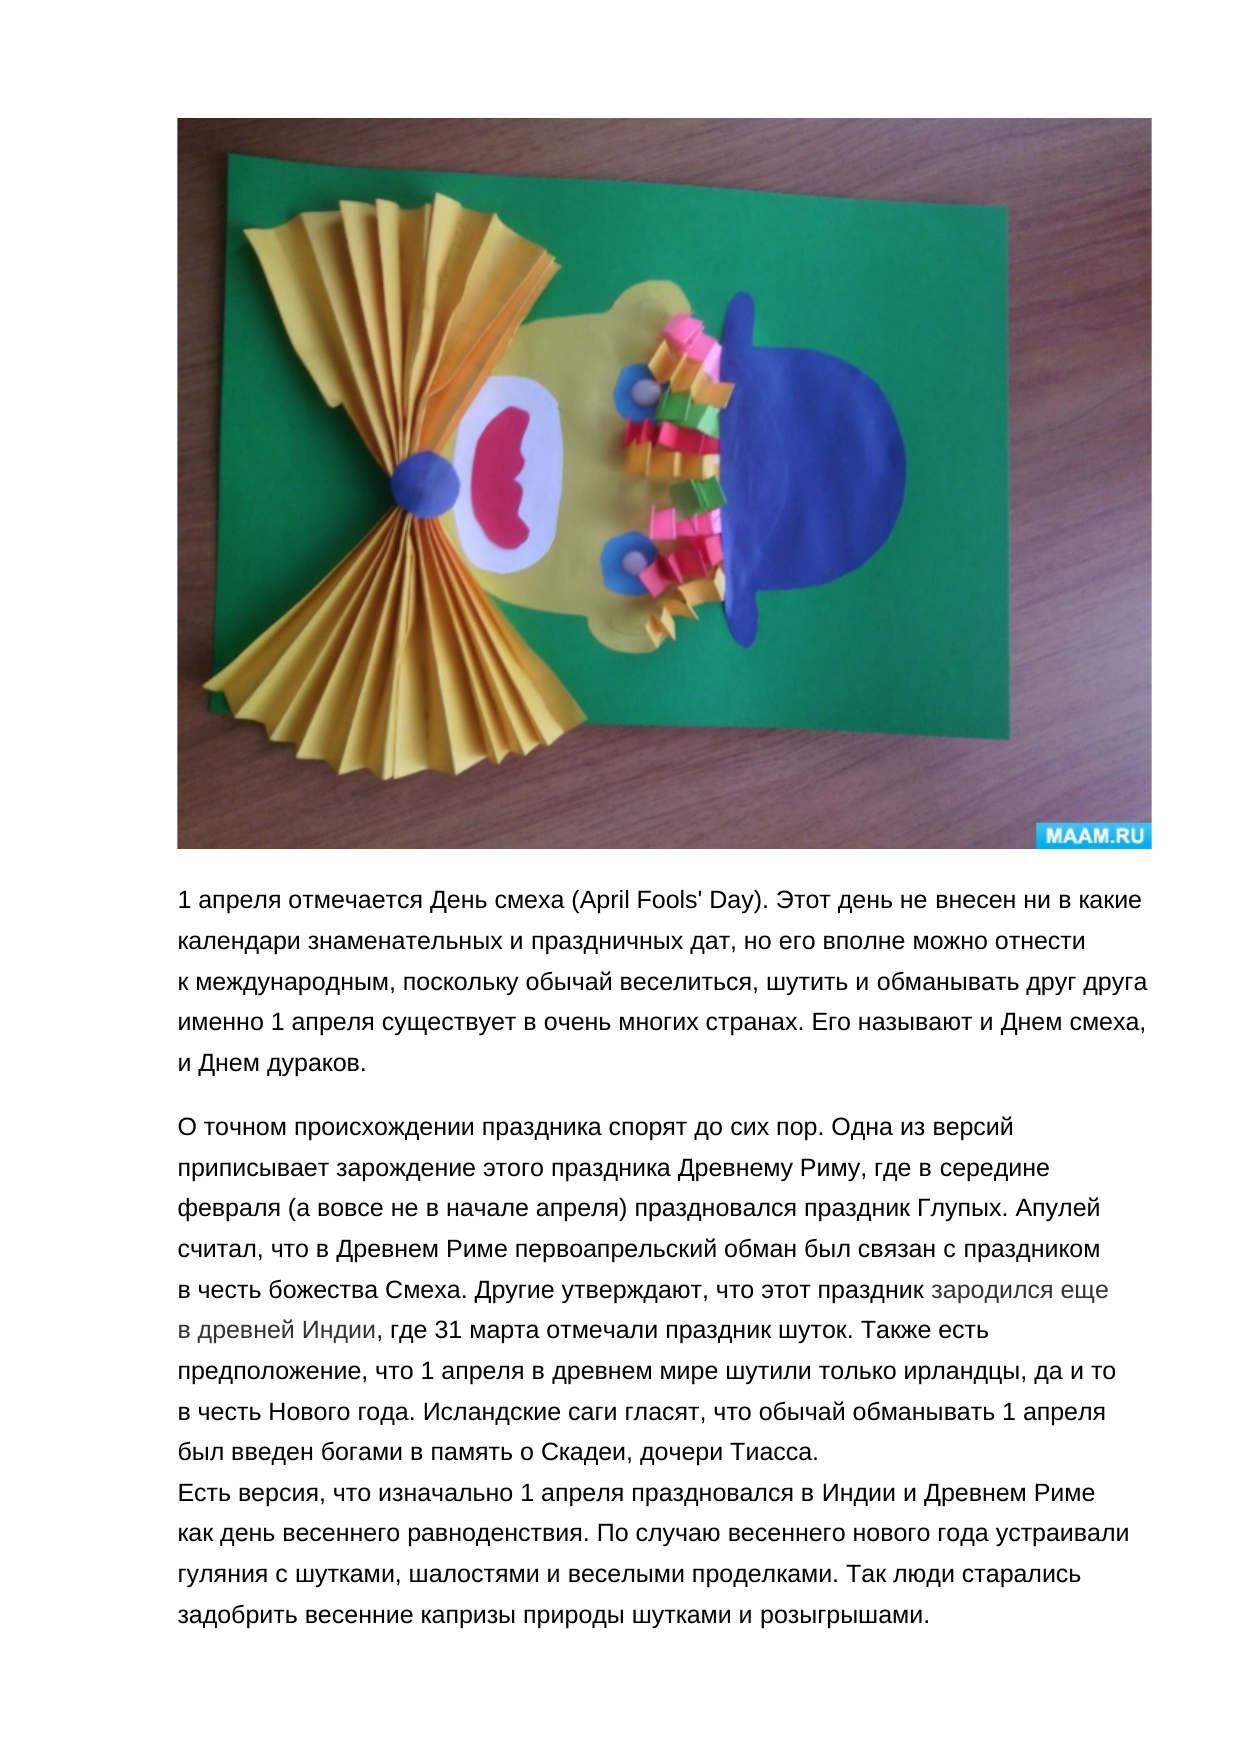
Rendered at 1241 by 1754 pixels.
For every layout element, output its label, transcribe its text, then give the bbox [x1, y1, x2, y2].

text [177, 1466, 1152, 1628]
text О точном происхождении праздника спорят до сих пор. Одна из версий приписывает зарождение этого праздника Древнему Риму, где в середине февраля (а вовсе не в начале апреля) праздновался праздник Глупых. Апулей считал, что в Древнем Риме первоапрельский обман был связан с праздником в честь божества Смеха. Другие утверждают, что этот праздник зародился еще в древней Индии, где 31 марта отмечали праздник шуток. Также есть предположение, что 1 апреля в древнем мире шутили только ирландцы, да и то в честь Нового года. Исландские саги гласят, что обычай обманывать 1 апреля был введен богами в память о Скадеи, дочери Тиасса. [177, 1100, 1152, 1466]
text 1 апреля отмечается День смеха (April Fools' Day). Этот день не внесен ни в какие календари знаменательных и праздничных дат, но его вполне можно отнести к международным, поскольку обычай веселиться, шутить и обманывать друг друга именно 1 апреля существует в очень многих странах. Его называют и Днем смеха, и Днем дураков. [177, 874, 1152, 1077]
picture [177, 118, 1152, 849]
